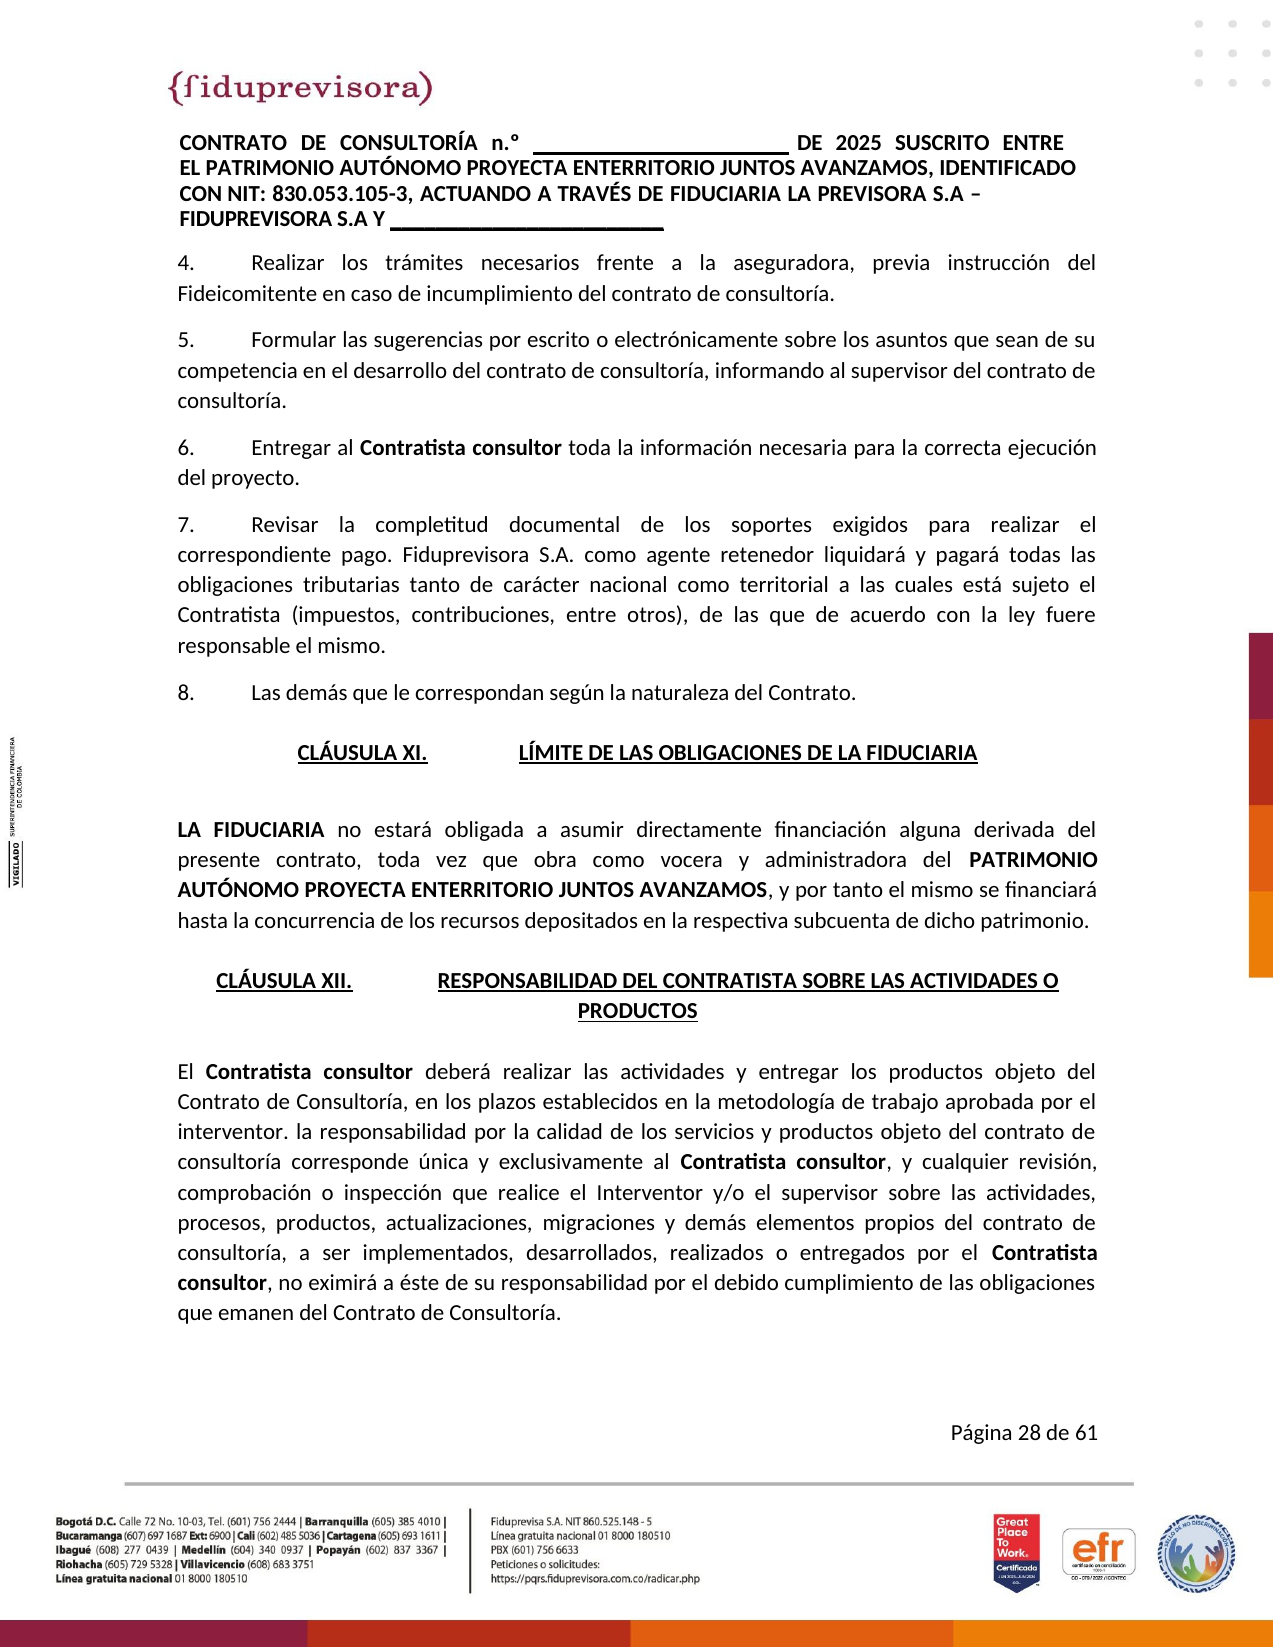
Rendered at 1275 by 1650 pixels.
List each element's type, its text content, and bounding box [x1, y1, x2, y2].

text 6. Entregar al Contratista consultor toda la información necesaria para la correcta ejecución del proyecto. [177, 433, 1098, 491]
text 8. Las demás que le correspondan según la naturaleza del Contrato. [177, 678, 1098, 706]
picture [0, 628, 1273, 1647]
picture [163, 18, 1275, 110]
text El Contratista consultor deberá realizar las actividades y entregar los productos objeto del Contrato de Consultoría, en los plazos establecidos en la metodología de trabajo aprobada por el interventor. la responsabilidad por la calidad de los servicios y productos objeto del contrato de consultoría corresponde única y exclusivamente al Contratista consultor, y cualquier revisión, comprobación o inspección que realice el Interventor y/o el supervisor sobre las actividades, procesos, productos, actualizaciones, migraciones y demás elementos propios del contrato de consultoría, a ser implementados, desarrollados, realizados o entregados por el Contratista consultor, no eximirá a éste de su responsabilidad por el debido cumplimiento de las obligaciones que emanen del Contrato de Consultoría. [177, 1057, 1098, 1327]
text 7. Revisar la completitud documental de los soportes exigidos para realizar el correspondiente pago. Fiduprevisora S.A. como agente retenedor liquidará y pagará todas las obligaciones tributarias tanto de carácter nacional como territorial a las cuales está sujeto el Contratista (impuestos, contribuciones, entre otros), de las que de acuerdo con la ley fuere responsable el mismo. [177, 510, 1098, 659]
text 4. Realizar los trámites necesarios frente a la aseguradora, previa instrucción del Fideicomitente en caso de incumplimiento del contrato de consultoría. [177, 248, 1098, 307]
text CLÁUSULA XII. RESPONSABILIDAD DEL CONTRATISTA SOBRE LAS ACTIVIDADES O PRODUCTOS [177, 966, 1098, 1024]
text LA FIDUCIARIA no estará obligada a asumir directamente financiación alguna derivada del presente contrato, toda vez que obra como vocera y administradora del PATRIMONIO AUTÓNOMO PROYECTA ENTERRITORIO JUNTOS AVANZAMOS, y por tanto el mismo se financiará hasta la concurrencia de los recursos depositados en la respectiva subcuenta de dicho patrimonio. [177, 815, 1098, 934]
text CLÁUSULA XI. LÍMITE DE LAS OBLIGACIONES DE LA FIDUCIARIA [177, 738, 1098, 766]
text 5. Formular las sugerencias por escrito o electrónicamente sobre los asuntos que sean de su competencia en el desarrollo del contrato de consultoría, informando al supervisor del contrato de consultoría. [177, 326, 1098, 414]
